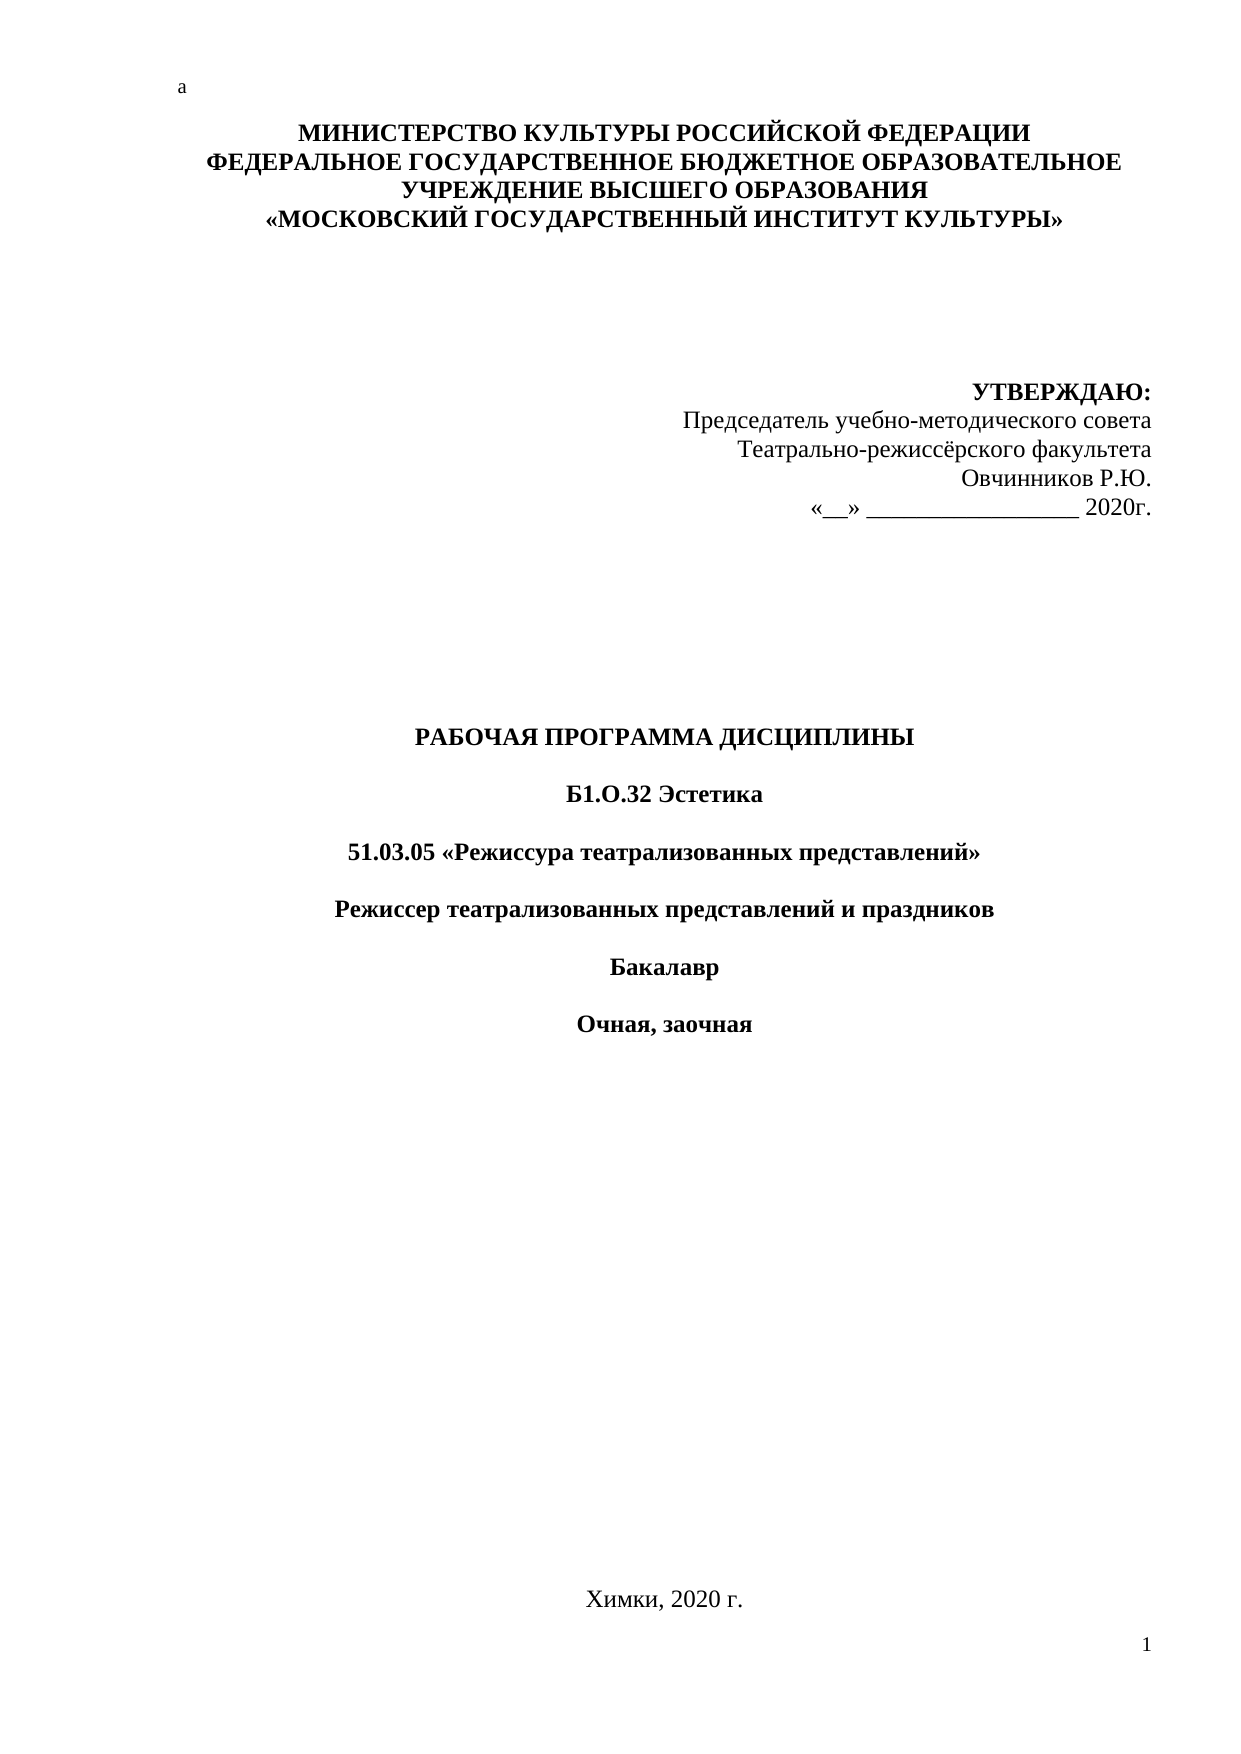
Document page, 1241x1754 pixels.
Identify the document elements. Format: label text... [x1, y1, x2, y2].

text Овчинников Р.Ю. [177, 463, 1152, 492]
text Химки, 2020 г. [177, 1584, 1152, 1613]
text Бакалавр [177, 952, 1152, 981]
text УТВЕРЖДАЮ: [177, 377, 1152, 406]
text 51.03.05 «Режиссура театрализованных представлений» [177, 837, 1152, 866]
text «__» _________________ 2020г. [177, 492, 1152, 521]
text ФЕДЕРАЛЬНОЕ ГОСУДАРСТВЕННОЕ БЮДЖЕТНОЕ ОБРАЗОВАТЕЛЬНОЕ УЧРЕЖДЕНИЕ ВЫСШЕГО ОБРАЗОВАНИЯ [177, 147, 1152, 204]
text Театрально-режиссёрского факультета [177, 434, 1152, 463]
text Режиссер театрализованных представлений и праздников [177, 894, 1152, 923]
text Б1.О.32 Эстетика [177, 779, 1152, 808]
text МИНИСТЕРСТВО КУЛЬТУРЫ РОССИЙСКОЙ ФЕДЕРАЦИИ [177, 118, 1152, 147]
text Очная, заочная [177, 1009, 1152, 1038]
text РАБОЧАЯ ПРОГРАММА ДИСЦИПЛИНЫ [177, 722, 1152, 751]
text Председатель учебно-методического совета [177, 406, 1152, 434]
text «МОСКОВСКИЙ ГОСУДАРСТВЕННЫЙ ИНСТИТУТ КУЛЬТУРЫ» [177, 204, 1152, 233]
